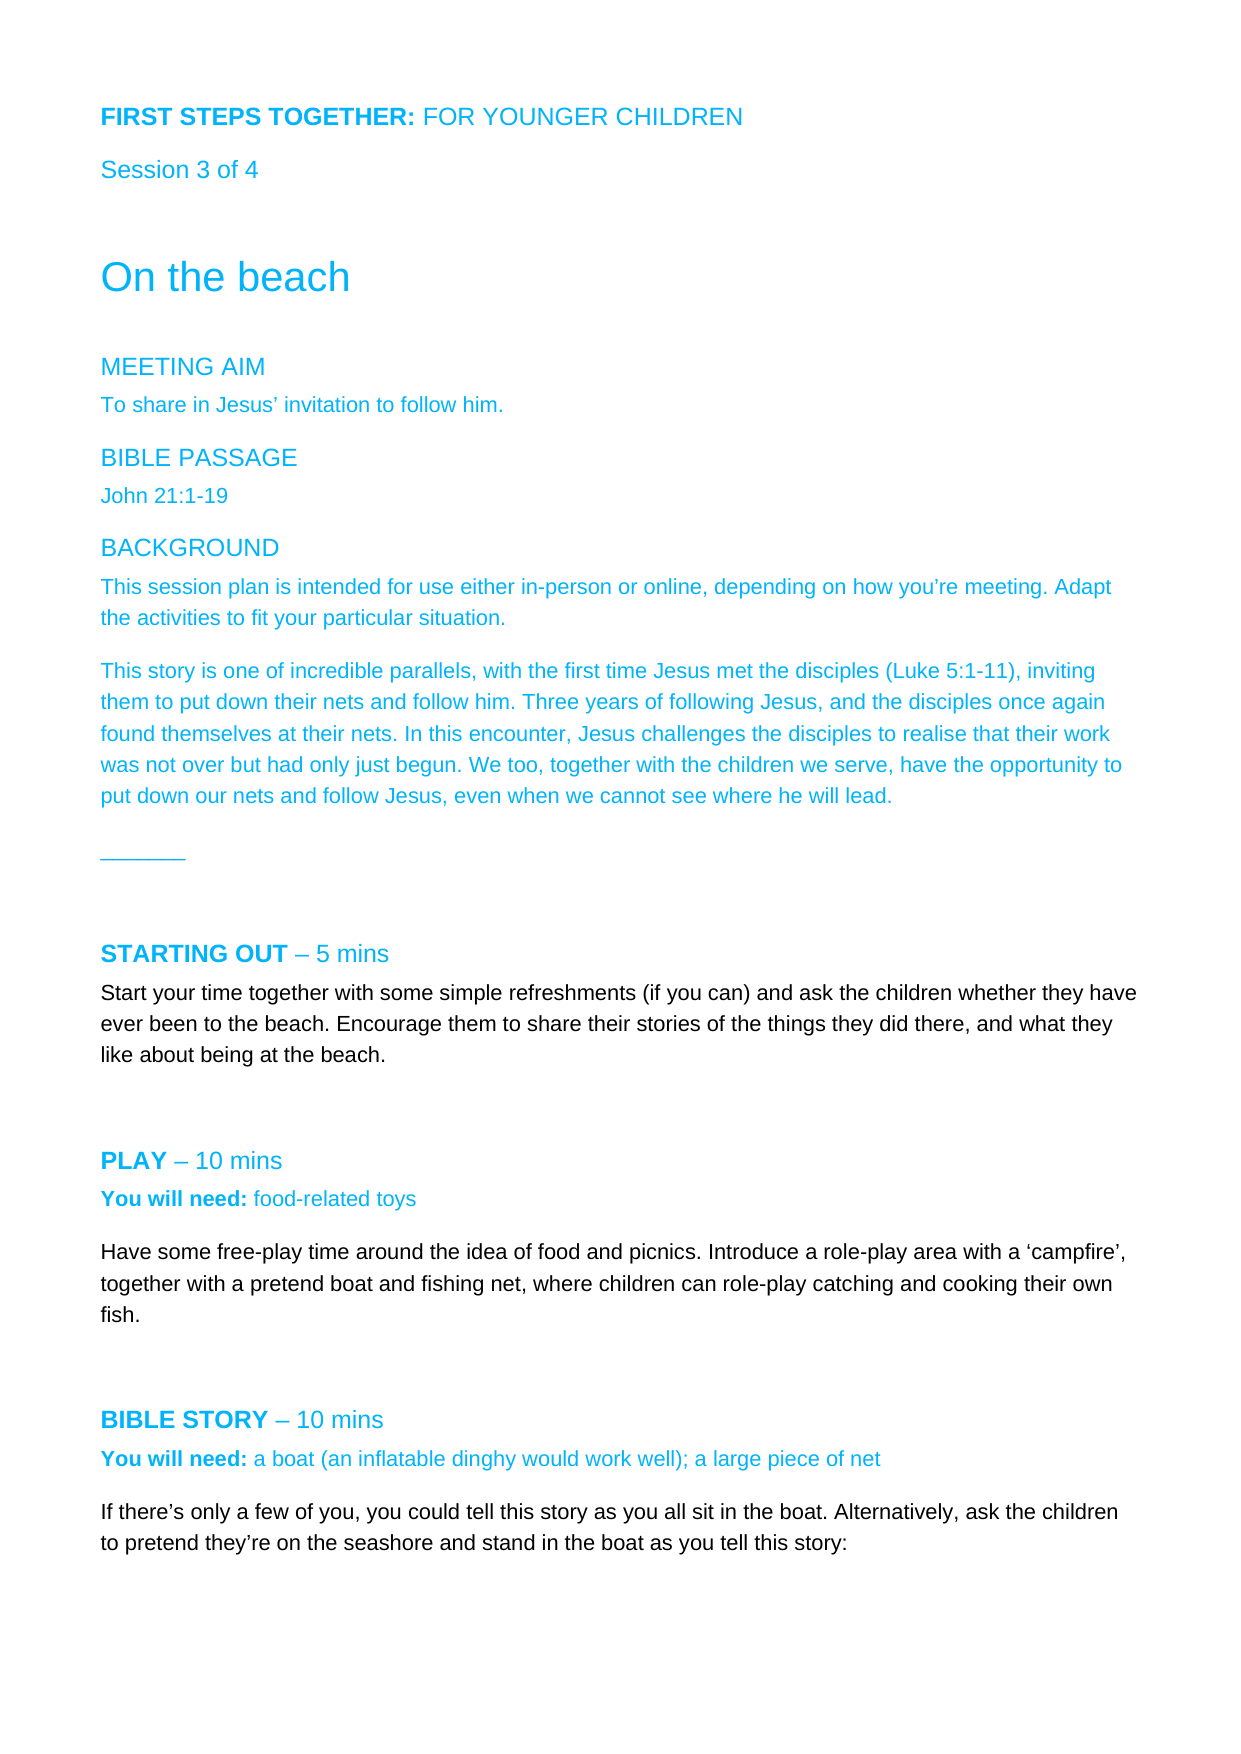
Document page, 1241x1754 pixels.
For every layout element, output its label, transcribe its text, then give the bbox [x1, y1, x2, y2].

text Have some free-play time around the idea of food and picnics. Introduce a role-play area with a ‘campfire’, together with a pretend boat and fishing net, where children can role-play catching and cooking their own fish. [100, 1235, 1140, 1328]
text Start your time together with some simple refreshments (if you can) and ask the children whether they have ever been to the beach. Encourage them to share their stories of the things they did there, and what they like about being at the beach. [100, 975, 1140, 1069]
subtitle BIBLE STORY – 10 mins [100, 1403, 1140, 1435]
text You will need: a boat (an inflatable dinghy would work well); a large piece of net [100, 1441, 1140, 1472]
text You will need: food-related toys [100, 1182, 1140, 1213]
text To share in Jesus’ invitation to follow him. [100, 388, 1140, 419]
text Session 3 of 4 [100, 153, 1140, 185]
subtitle PLAY – 10 mins [100, 1144, 1140, 1175]
text _______ [100, 832, 1140, 863]
subtitle MEETING AIM [100, 350, 1140, 382]
text John 21:1-19 [100, 478, 1140, 510]
text This session plan is intended for use either in-person or online, depending on how you’re meeting. Adapt the activities to fit your particular situation. [100, 569, 1140, 632]
subtitle BIBLE PASSAGE [100, 441, 1140, 472]
subtitle STARTING OUT – 5 mins [100, 938, 1140, 969]
subtitle BACKGROUND [100, 532, 1140, 563]
text This story is one of incredible parallels, with the first time Jesus met the disciples (Luke 5:1-11), inviting them to put down their nets and follow him. Three years of following Jesus, and the disciples once again found themselves at their nets. In this encounter, Jesus challenges the disciples to realise that their work was not over but had only just begun. We too, together with the children we serve, have the opportunity to put down our nets and follow Jesus, even when we cannot see where he will lead. [100, 653, 1140, 810]
text FIRST STEPS TOGETHER: FOR YOUNGER CHILDREN [100, 100, 1140, 132]
text If there’s only a few of you, you could tell this story as you all sit in the boat. Alternatively, ask the children to pretend they’re on the seashore and stand in the boat as you tell this story: [100, 1494, 1140, 1557]
subtitle On the beach [100, 266, 1140, 297]
